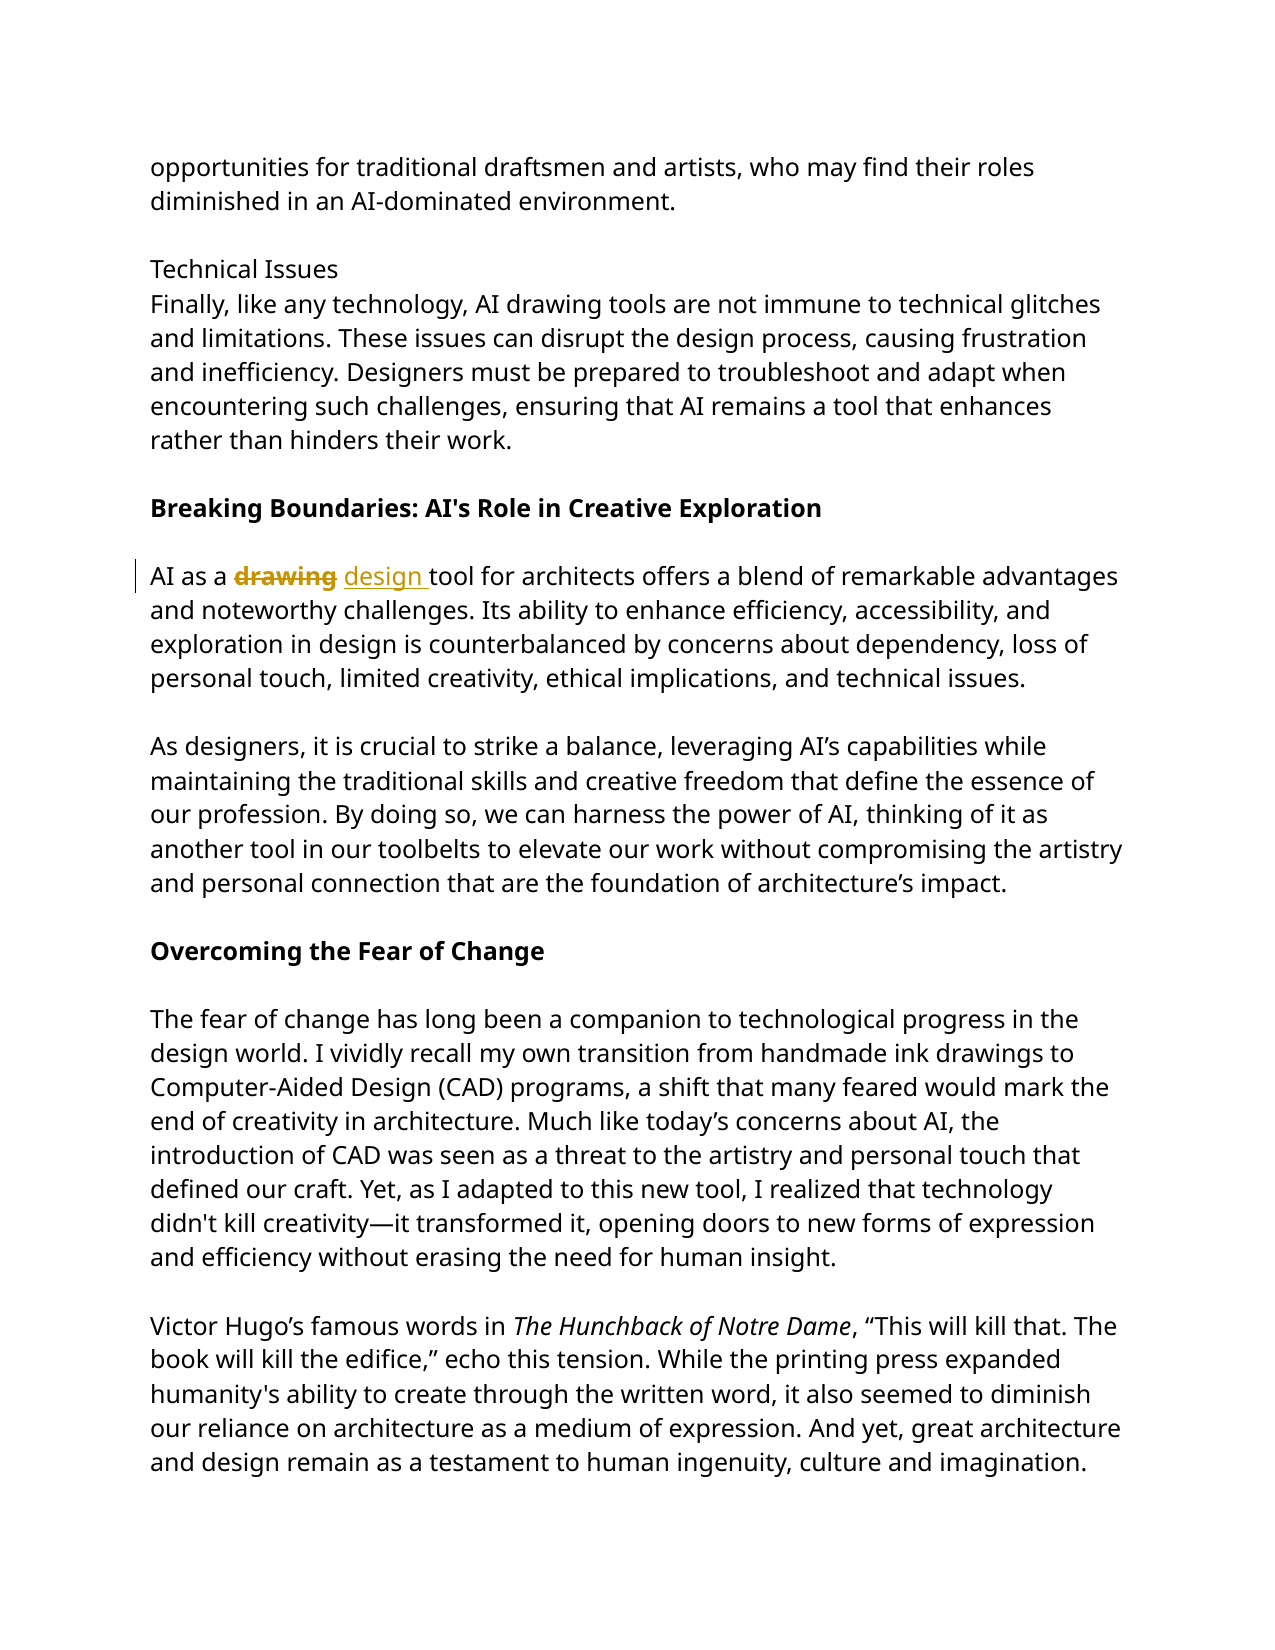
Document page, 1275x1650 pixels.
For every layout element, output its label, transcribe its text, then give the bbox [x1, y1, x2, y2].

text AI as a drawing tool for architects offers a blend of remarkable advantages and noteworthy challenges. Its ability to enhance efficiency, accessibility, and exploration in design is counterbalanced by concerns about dependency, loss of personal touch, limited creativity, ethical implications, and technical issues. [150, 559, 1125, 695]
text The fear of change has long been a companion to technological progress in the design world. I vividly recall my own transition from handmade ink drawings to Computer-Aided Design (CAD) programs, a shift that many feared would mark the end of creativity in architecture. Much like today’s concerns about AI, the introduction of CAD was seen as a threat to the artistry and personal touch that defined our craft. Yet, as I adapted to this new tool, I realized that technology didn't kill creativity—it transformed it, opening doors to new forms of expression and efficiency without erasing the need for human insight. [150, 1002, 1125, 1274]
text As designers, it is crucial to strike a balance, leveraging AI’s capabilities while maintaining the traditional skills and creative freedom that define the essence of our profession. By doing so, we can harness the power of AI, thinking of it as another tool in our toolbelts to elevate our work without compromising the artistry and personal connection that are the foundation of architecture’s impact. [150, 729, 1125, 899]
text Finally, like any technology, AI drawing tools are not immune to technical glitches and limitations. These issues can disrupt the design process, causing frustration and inefficiency. Designers must be prepared to troubleshoot and adapt when encountering such challenges, ensuring that AI remains a tool that enhances rather than hinders their work. [150, 286, 1125, 457]
text Overcoming the Fear of Change [150, 933, 1125, 967]
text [150, 1308, 1125, 1478]
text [150, 150, 1125, 218]
text Breaking Boundaries: AI's Role in Creative Exploration [150, 491, 1125, 525]
text Technical Issues [150, 252, 1125, 286]
